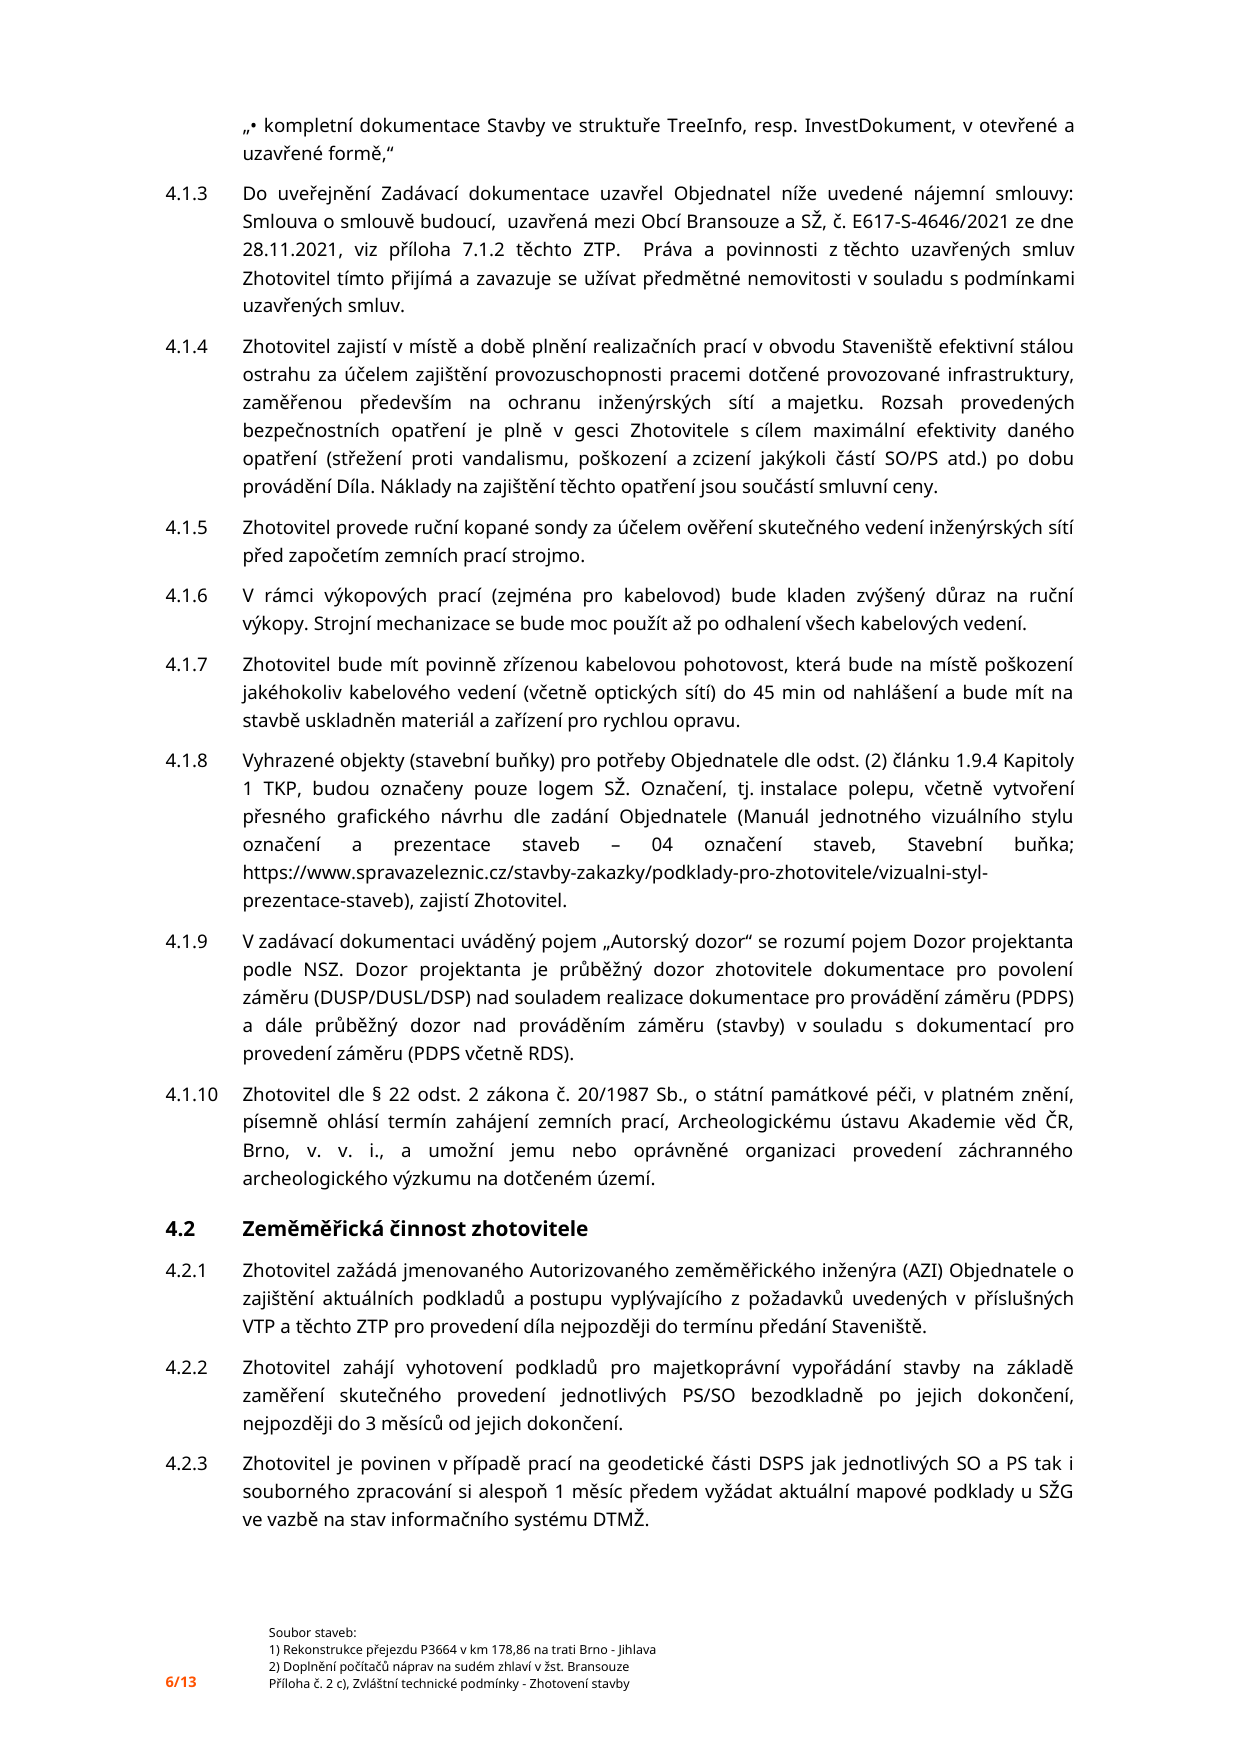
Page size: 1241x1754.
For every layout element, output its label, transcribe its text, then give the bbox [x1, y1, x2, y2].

text Zhotovitel provede ruční kopané sondy za účelem ověření skutečného vedení inženýrských sítí před započetím zemních prací strojmo. [165, 514, 1075, 567]
text Zhotovitel zahájí vyhotovení podkladů pro majetkoprávní vypořádání stavby na základě zaměření skutečného provedení jednotlivých PS/SO bezodkladně po jejich dokončení, nejpozději do 3 měsíců od jejich dokončení. [165, 1354, 1075, 1436]
text Zhotovitel dle § 22 odst. 2 zákona č. 20/1987 Sb., o státní památkové péči, v platném znění, písemně ohlásí termín zahájení zemních prací, Archeologickému ústavu Akademie věd ČR, Brno, v. v. i., a umožní jemu nebo oprávněné organizaci provedení záchranného archeologického výzkumu na dotčeném území. [165, 1081, 1075, 1190]
text Zhotovitel zažádá jmenovaného Autorizovaného zeměměřického inženýra (AZI) Objednatele o zajištění aktuálních podkladů a postupu vyplývajícího z požadavků uvedených v příslušných VTP a těchto ZTP pro provedení díla nejpozději do termínu předání Staveniště. [165, 1257, 1075, 1339]
text Zhotovitel je povinen v případě prací na geodetické části DSPS jak jednotlivých SO a PS tak i souborného zpracování si alespoň 1 měsíc předem vyžádat aktuální mapové podklady u SŽG ve vazbě na stav informačního systému DTMŽ. [165, 1451, 1075, 1532]
text V rámci výkopových prací (zejména pro kabelovod) bude kladen zvýšený důraz na ruční výkopy. Strojní mechanizace se bude moc použít až po odhalení všech kabelových vedení. [165, 582, 1075, 636]
list Zhotovitel zajistí v místě a době plnění realizačních prací v obvodu Staveniště efektivní stálou ostrahu za účelem zajištění provozuschopnosti pracemi dotčené provozované infrastruktury, zaměřenou především na ochranu inženýrských sítí a majetku. Rozsah provedených bezpečnostních opatření je plně v gesci Zhotovitele s cílem maximální efektivity daného opatření (střežení proti vandalismu, poškození a zcizení jakýkoli částí SO/PS atd.) po dobu provádění Díla. Náklady na zajištění těchto opatření jsou součástí smluvní ceny. [165, 333, 1075, 499]
text Do uveřejnění Zadávací dokumentace uzavřel Objednatel níže uvedené nájemní smlouvy: Smlouva o smlouvě budoucí, uzavřená mezi Obcí Bransouze a SŽ, č. E617-S-4646/2021 ze dne 28.11.2021, viz příloha 7.1.2 těchto ZTP. Práva a povinnosti z těchto uzavřených smluv Zhotovitel tímto přijímá a zavazuje se užívat předmětné nemovitosti v souladu s podmínkami uzavřených smluv. [165, 181, 1075, 318]
text „• kompletní dokumentace Stavby ve struktuře TreeInfo, resp. InvestDokument, v otevřené a uzavřené formě,“ [242, 112, 1075, 166]
text V zadávací dokumentaci uváděný pojem „Autorský dozor“ se rozumí pojem Dozor projektanta podle NSZ. Dozor projektanta je průběžný dozor zhotovitele dokumentace pro povolení záměru (DUSP/DUSL/DSP) nad souladem realizace dokumentace pro provádění záměru (PDPS) a dále průběžný dozor nad prováděním záměru (stavby) v souladu s dokumentací pro provedení záměru (PDPS včetně RDS). [165, 928, 1075, 1066]
text Zeměměřická činnost zhotovitele [165, 1214, 1075, 1242]
text Zhotovitel bude mít povinně zřízenou kabelovou pohotovost, která bude na místě poškození jakéhokoliv kabelového vedení (včetně optických sítí) do 45 min od nahlášení a bude mít na stavbě uskladněn materiál a zařízení pro rychlou opravu. [165, 651, 1075, 733]
text Vyhrazené objekty (stavební buňky) pro potřeby Objednatele dle odst. (2) článku 1.9.4 Kapitoly 1 TKP, budou označeny pouze logem SŽ. Označení, tj. instalace polepu, včetně vytvoření přesného grafického návrhu dle zadání Objednatele (Manuál jednotného vizuálního stylu označení a prezentace staveb – 04 označení staveb, Stavební buňka; https://www.spravazeleznic.cz/stavby-zakazky/podklady-pro-zhotovitele/vizualni-styl-prezentace-staveb), zajistí Zhotovitel. [165, 748, 1075, 913]
